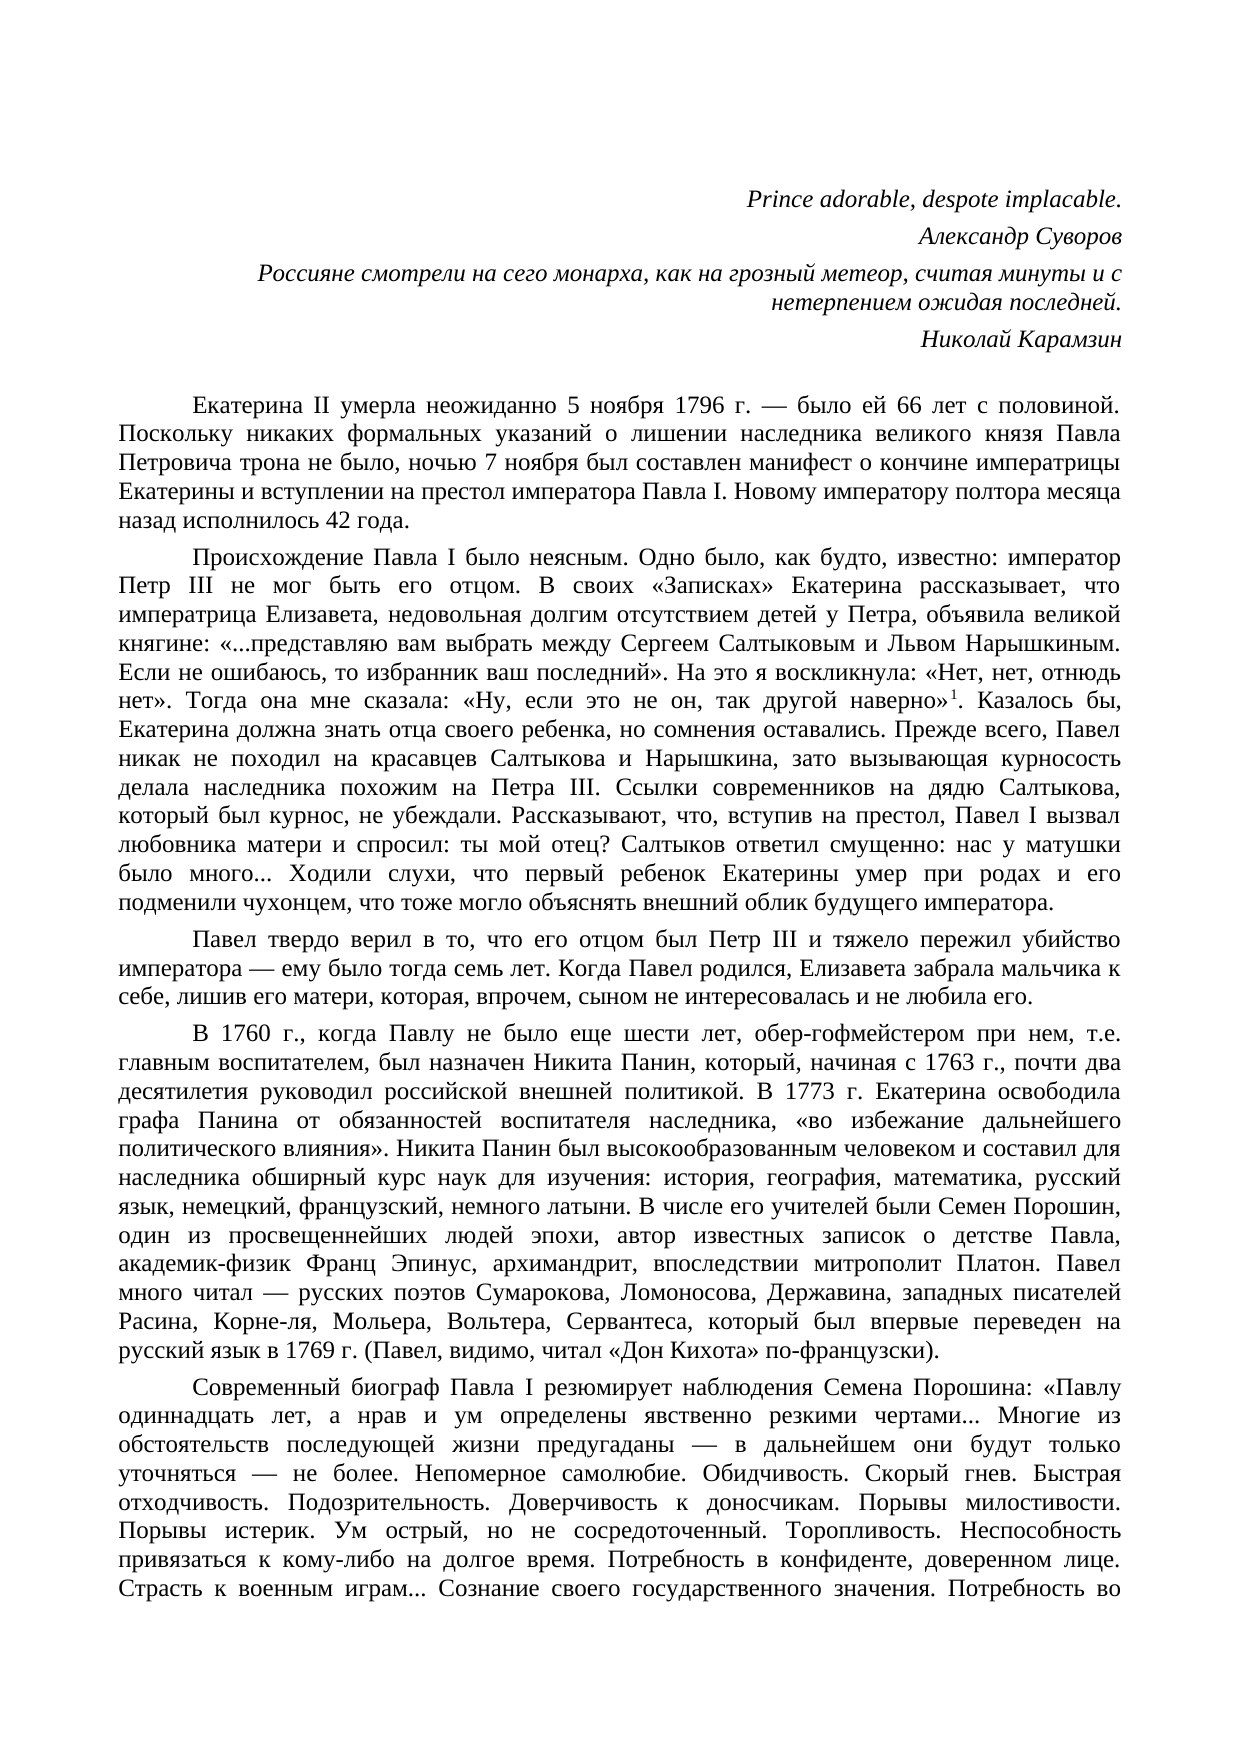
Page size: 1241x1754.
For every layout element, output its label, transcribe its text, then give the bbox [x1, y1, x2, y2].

text Происхождение Павла I было неясным. Одно было, как будто, известно: император Петр III не мог быть его отцом. В своих «Записках» Екатерина рассказывает, что императрица Елизавета, недовольная долгим отсутствием детей у Петра, объявила великой княгине: «...представляю вам выбрать между Сергеем Салтыковым и Львом Нарышкиным. Если не ошибаюсь, то избранник ваш последний». На это я воскликнула: «Нет, нет, отнюдь нет». Тогда она мне сказала: «Ну, если это не он, так другой наверно»1. Казалось бы, Екатерина должна знать отца своего ребенка, но сомнения оставались. Прежде всего, Павел никак не походил на красавцев Салтыкова и Нарышкина, зато вызывающая курносость делала наследника похожим на Петра III. Ссылки современников на дядю Салтыкова, который был курнос, не убеждали. Рассказывают, что, вступив на престол, Павел I вызвал любовника матери и спросил: ты мой отец? Салтыков ответил смущенно: нас у матушки было много... Ходили слухи, что первый ребенок Екатерины умер при родах и его подменили чухонцем, что тоже могло объяснять внешний облик будущего императора. [118, 542, 1122, 916]
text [118, 1372, 1122, 1602]
text Александр Суворов [118, 221, 1122, 250]
text В 1760 г., когда Павлу не было еще шести лет, обер-гофмейстером при нем, т.е. главным воспитателем, был назначен Никита Панин, который, начиная с 1763 г., почти два десятилетия руководил российской внешней политикой. В 1773 г. Екатерина освободила графа Панина от обязанностей воспитателя наследника, «во избежание дальнейшего политического влияния». Никита Панин был высокообразованным человеком и составил для наследника обширный курс наук для изучения: история, география, математика, русский язык, немецкий, французский, немного латыни. В числе его учителей были Семен Порошин, один из просвещеннейших людей эпохи, автор известных записок о детстве Павла, академик-физик Франц Эпинус, архимандрит, впоследствии митрополит Платон. Павел много читал — русских поэтов Сумарокова, Ломоносова, Державина, западных писателей Расина, Корне-ля, Мольера, Вольтера, Сервантеса, который был впервые переведен на русский язык в 1769 г. (Павел, видимо, читал «Дон Кихота» по-французски). [118, 1018, 1122, 1363]
text Prince adorable, despote implacable. [118, 184, 1122, 213]
text Николай Карамзин [118, 324, 1122, 381]
text Екатерина II умерла неожиданно 5 ноября 1796 г. — было ей 66 лет с половиной. Поскольку никаких формальных указаний о лишении наследника великого князя Павла Петровича трона не было, ночью 7 ноября был составлен манифест о кончине императрицы Екатерины и вступлении на престол императора Павла I. Новому императору полтора месяца назад исполнилось 42 года. [118, 390, 1122, 533]
text Павел твердо верил в то, что его отцом был Петр III и тяжело пережил убийство императора — ему было тогда семь лет. Когда Павел родился, Елизавета забрала мальчика к себе, лишив его матери, которая, впрочем, сыном не интересовалась и не любила его. [118, 924, 1122, 1010]
text Россияне смотрели на сего монарха, как на грозный метеор, считая минуты и с нетерпением ожидая последней. [118, 258, 1122, 316]
